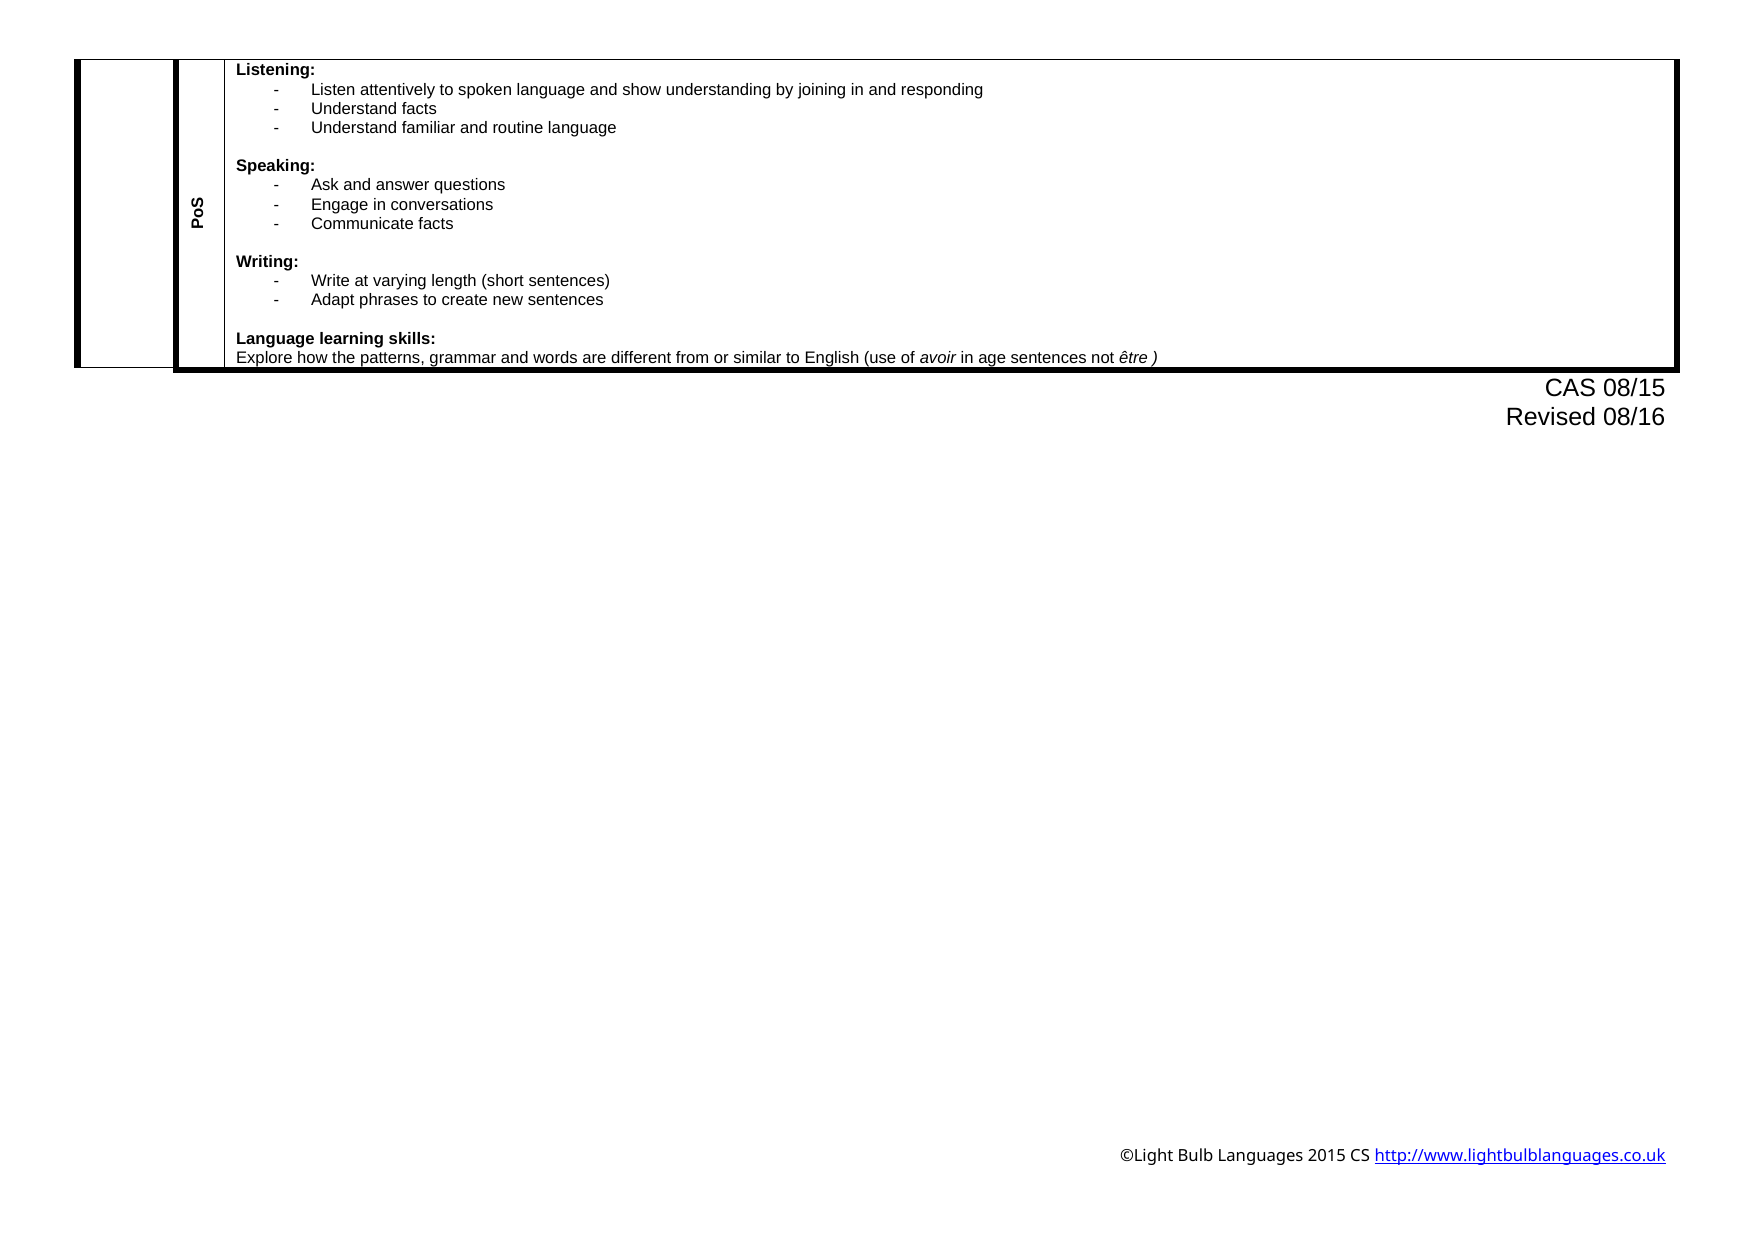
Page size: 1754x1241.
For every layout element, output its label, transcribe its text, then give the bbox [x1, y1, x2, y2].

table_cell Listening: Listen attentively to spoken language and show understanding by joining in and responding Understand facts Understand familiar and routine language Speaking: Ask and answer questions Engage in conversations Communicate facts Writing: Write at varying length (short sentences) Adapt phrases to create new sentences Language learning skills: Explore how the patterns, grammar and words are different from or similar to English (use of avoir in age sentences not être ) [225, 60, 1674, 367]
table_cell PoS [179, 60, 224, 367]
text CAS 08/15 Revised 08/16 [89, 373, 1665, 431]
